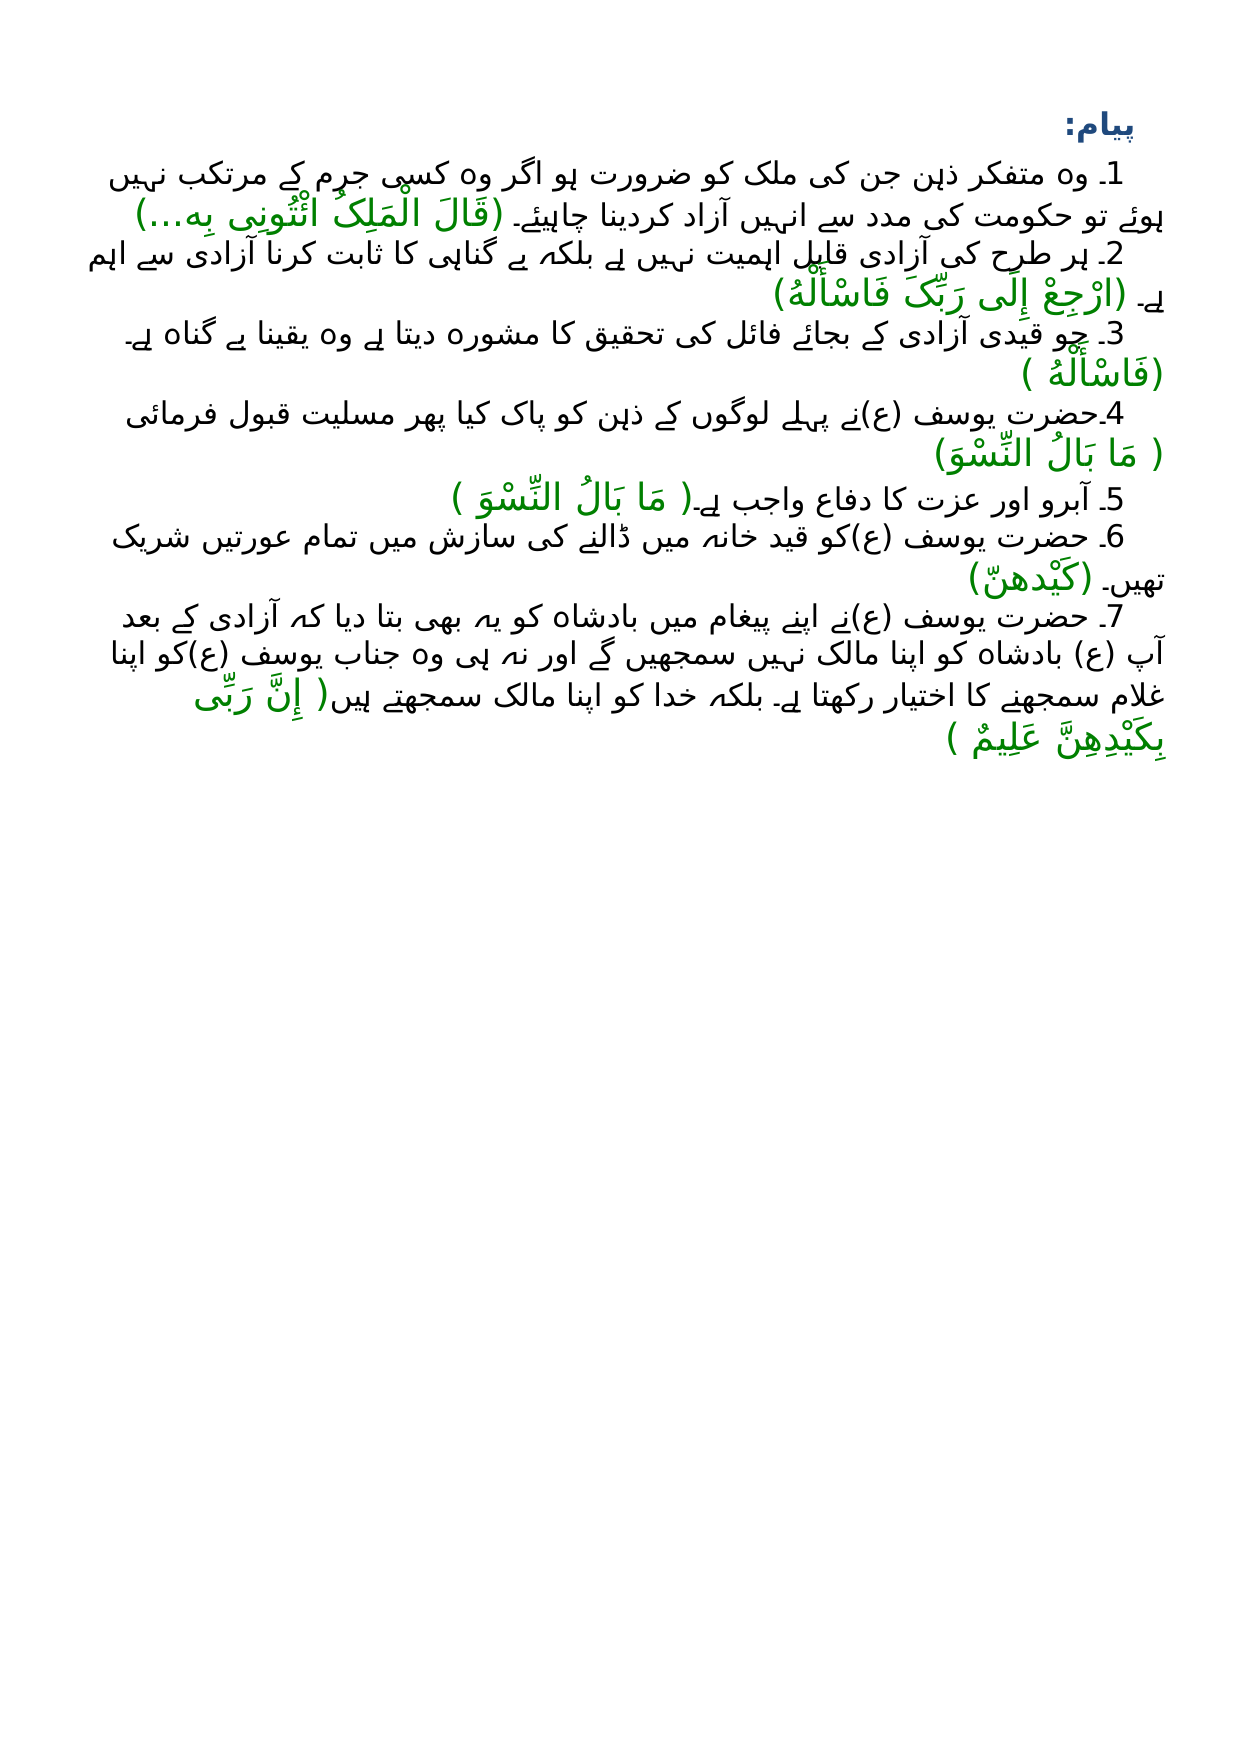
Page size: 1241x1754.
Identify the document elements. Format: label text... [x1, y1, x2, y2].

text 6۔ حضرت یوسف (ع)کو قید خانہ میں ڈالنے کی سازش میں تمام عورتیں شریک تھیں۔ (کَیْدهنّ) [75, 519, 1165, 599]
text 4۔حضرت یوسف (ع)نے پہلے لوگوں کے ذہن کو پاک کیا پھر مسلیت قبول فرمائی ( مَا بَالُ النِّسْوَ) [75, 395, 1165, 475]
text 1۔ وہ متفکر ذہن جن کی ملک کو ضرورت ہو اگر وہ کسی جرم کے مرتکب نہیں ہوئے تو حکومت کی مدد سے انہیں آزاد کردینا چاہیئے۔ (قَالَ الْمَلِکُ ائْتُونِی بِه...) [75, 155, 1165, 235]
subtitle پیام: [75, 106, 1165, 143]
text 3۔ جو قیدی آزادی کے بجائے فائل کی تحقیق کا مشورہ دیتا ہے وہ یقینا بے گناہ ہے۔ (فَاسْأَلْهُ ) [75, 315, 1165, 395]
text 7۔ حضرت یوسف (ع)نے اپنے پیغام میں بادشاہ کو یہ بھی بتا دیا کہ آزادی کے بعد آپ (ع) بادشاہ کو اپنا مالک نہیں سمجھیں گے اور نہ ہی وہ جناب یوسف (ع)کو اپنا غلام سمجھنے کا اختیار رکھتا ہے۔ بلکہ خدا کو اپنا مالک سمجھتے ہیں( إِنَّ رَبِّی بِکَیْدِهِنَّ عَلِیمٌ ) [75, 599, 1165, 759]
text 2۔ ہر طرح کی آزادی قابل اہمیت نہیں ہے بلکہ بے گناہی کا ثابت کرنا آزادی سے اہم ہے۔ (ارْجِعْ إِلَی رَبِّکَ فَاسْأَلْهُ) [75, 235, 1165, 315]
text 5۔ آبرو اور عزت کا دفاع واجب ہے۔( مَا بَالُ النِّسْوَ ) [75, 475, 1165, 519]
